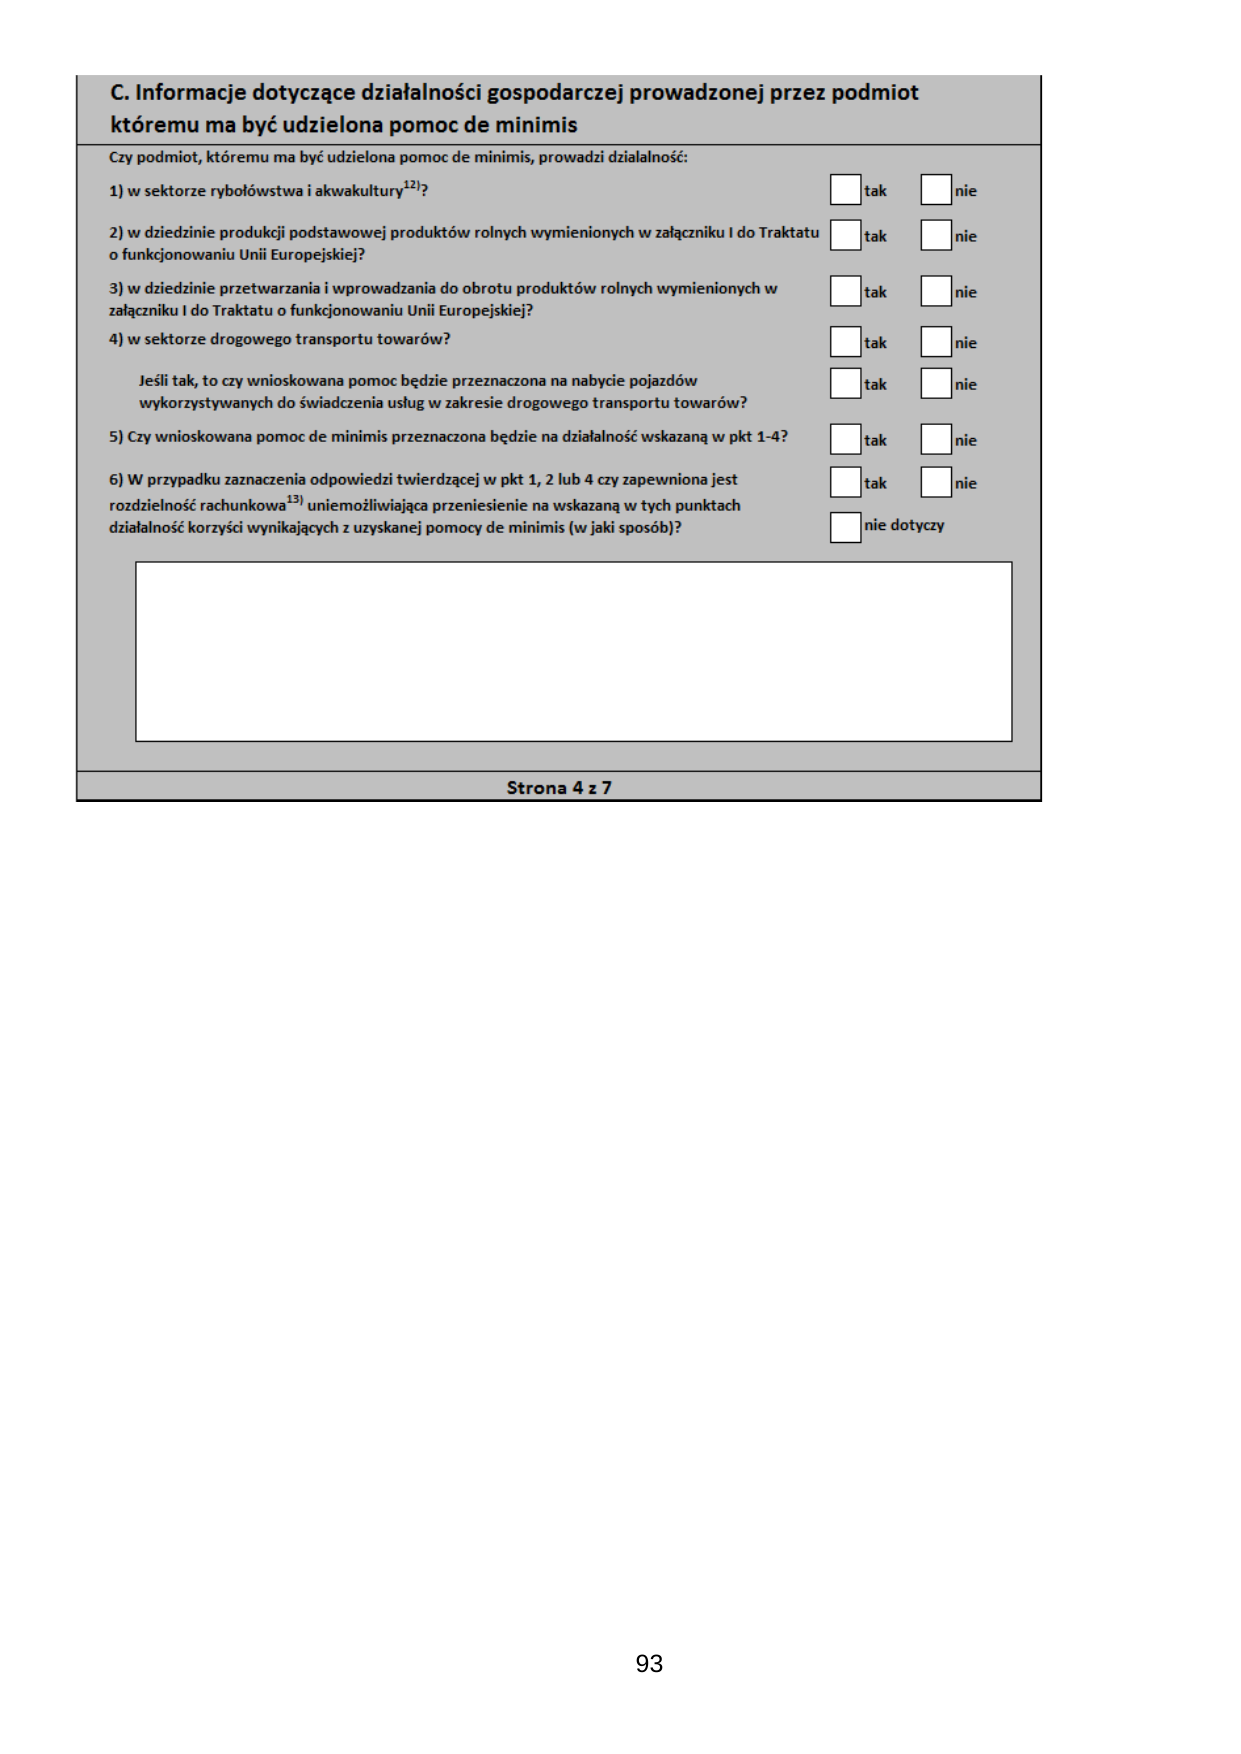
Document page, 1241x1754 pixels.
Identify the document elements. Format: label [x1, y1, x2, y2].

picture [75, 75, 1043, 802]
